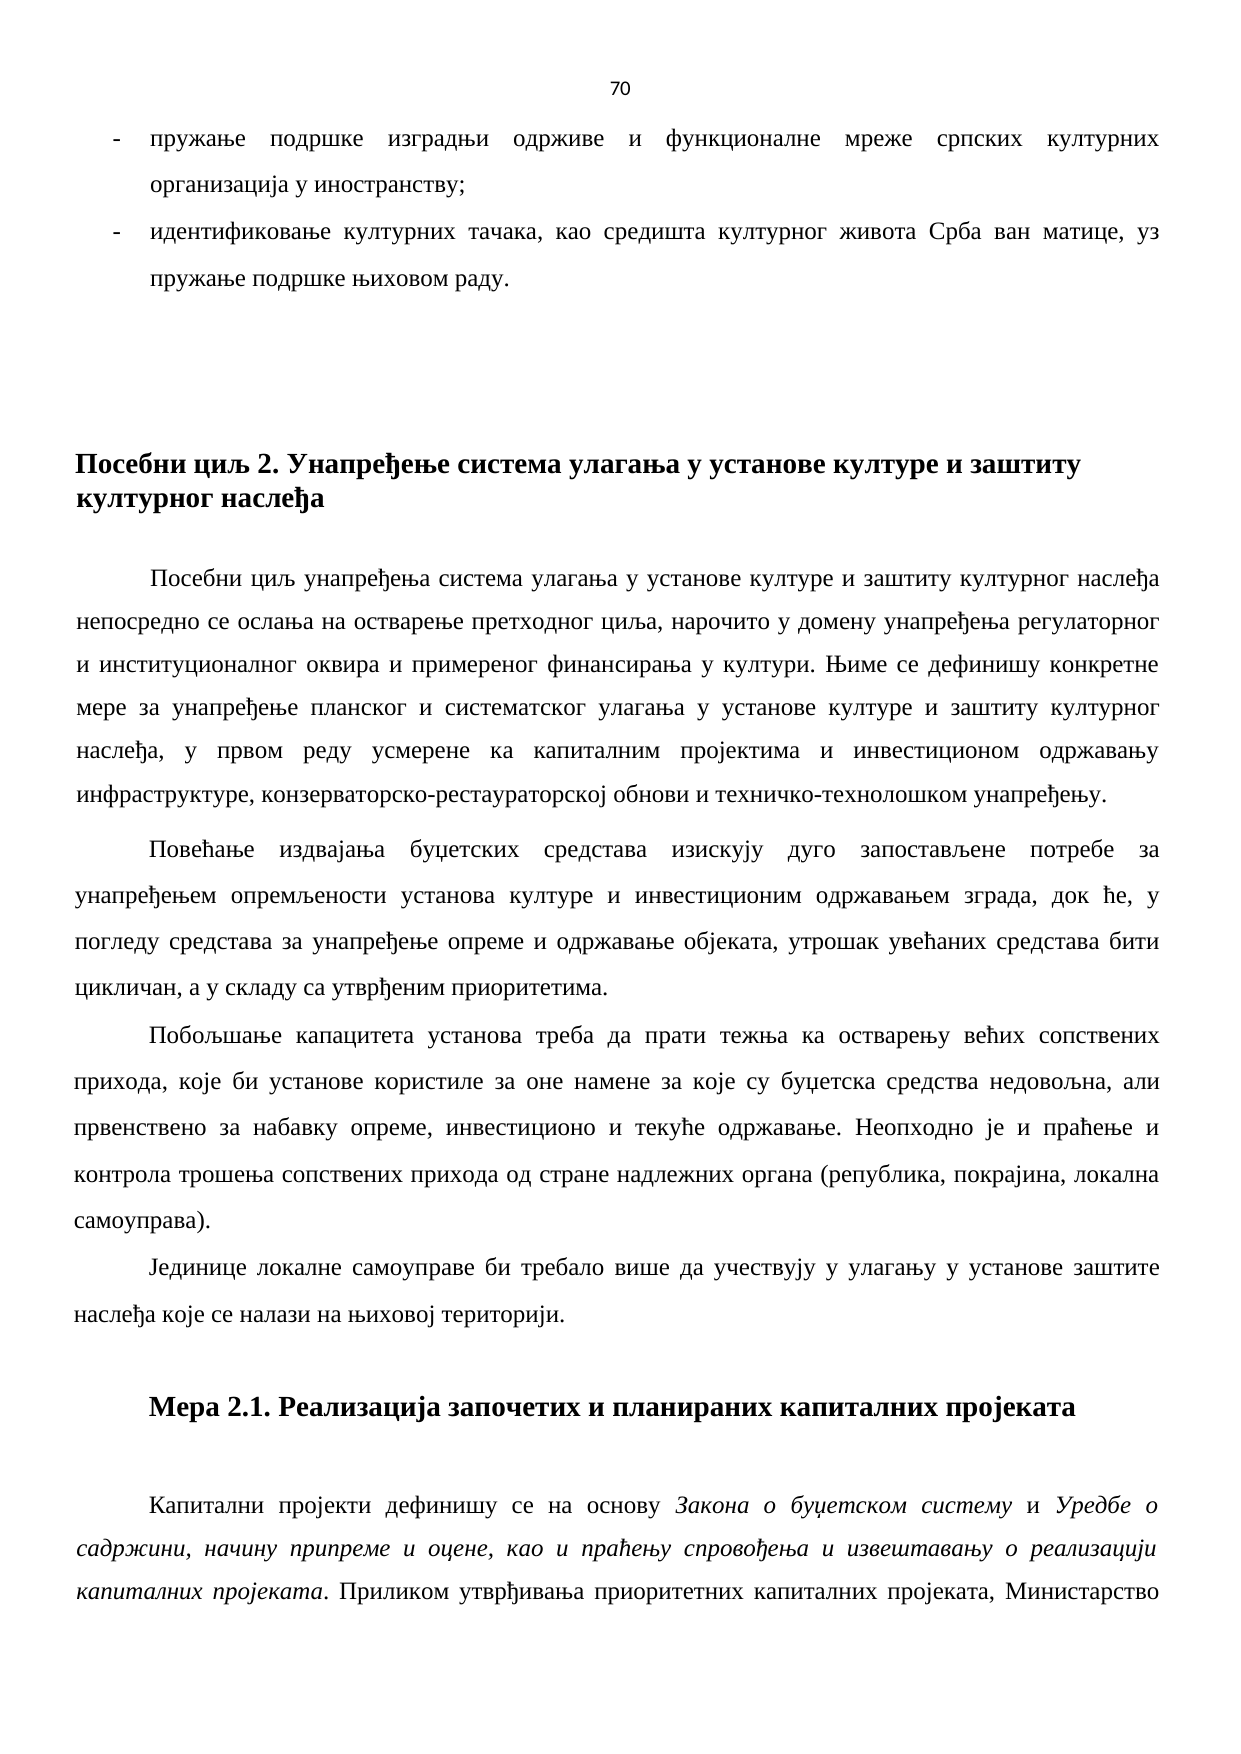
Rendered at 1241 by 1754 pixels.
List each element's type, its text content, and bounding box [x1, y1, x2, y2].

text Посебни циљ унапређења система улагања у установе културе и заштиту културног наслеђа непосредно се ослања на остварење претходног циља, нарочито у домену унапређења регулаторног и институционалног оквира и примереног финансирања у култури. Њиме се дефинишу конкретне мере за унапређење планског и систематског улагања у установе културе и заштиту културног наслеђа, у првом реду усмерене ка капиталним пројектима и инвестиционом одржавању инфраструктуре, конзерваторско-рестаураторској обнови и техничко-технолошком унапређењу. [76, 563, 1161, 807]
text Побољшање капацитета установа треба да прати тежња ка остварењу већих сопствених прихода, које би установе користиле за оне нaмене за које су буџетска средства недовољна, али првенствено за набавку опреме, инвестиционо и текуће одржавање. Неопходно је и праћење и контрола трошења сопствених прихода од стране надлежних органа (република, покрајина, локална самоуправа). [73, 1020, 1161, 1234]
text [76, 1490, 1161, 1605]
text Мера 2.1. Реализација започетих и планираних капиталних пројеката [76, 1389, 1161, 1423]
text Повећање издвајања буџетских средстава изискују дуго запостављене потребе за унапређењем опремљености установа културе и инвестиционим одржавањем зграда, док ће, у погледу средстава за унапређење опреме и одржавање објеката, утрошак увећаних средстава бити цикличан, а у складу са утврђеним приоритетима. [74, 834, 1161, 1001]
subtitle Посебни циљ 2. Унапређење система улагања у установе културе и заштиту културног наслеђа [75, 447, 1165, 514]
text Јединице локалне самоуправе би требало више да учествују у улагању у установе заштите наслеђа које се налази на њиховој територији. [73, 1252, 1161, 1327]
list пружање подршке изградњи одрживе и функционалне мреже српских културних организација у иностранству; [112, 123, 1161, 198]
list идентификовање културних тачака, као средишта културног живота Срба ван матице, уз пружање подршке њиховом раду. [112, 216, 1161, 291]
